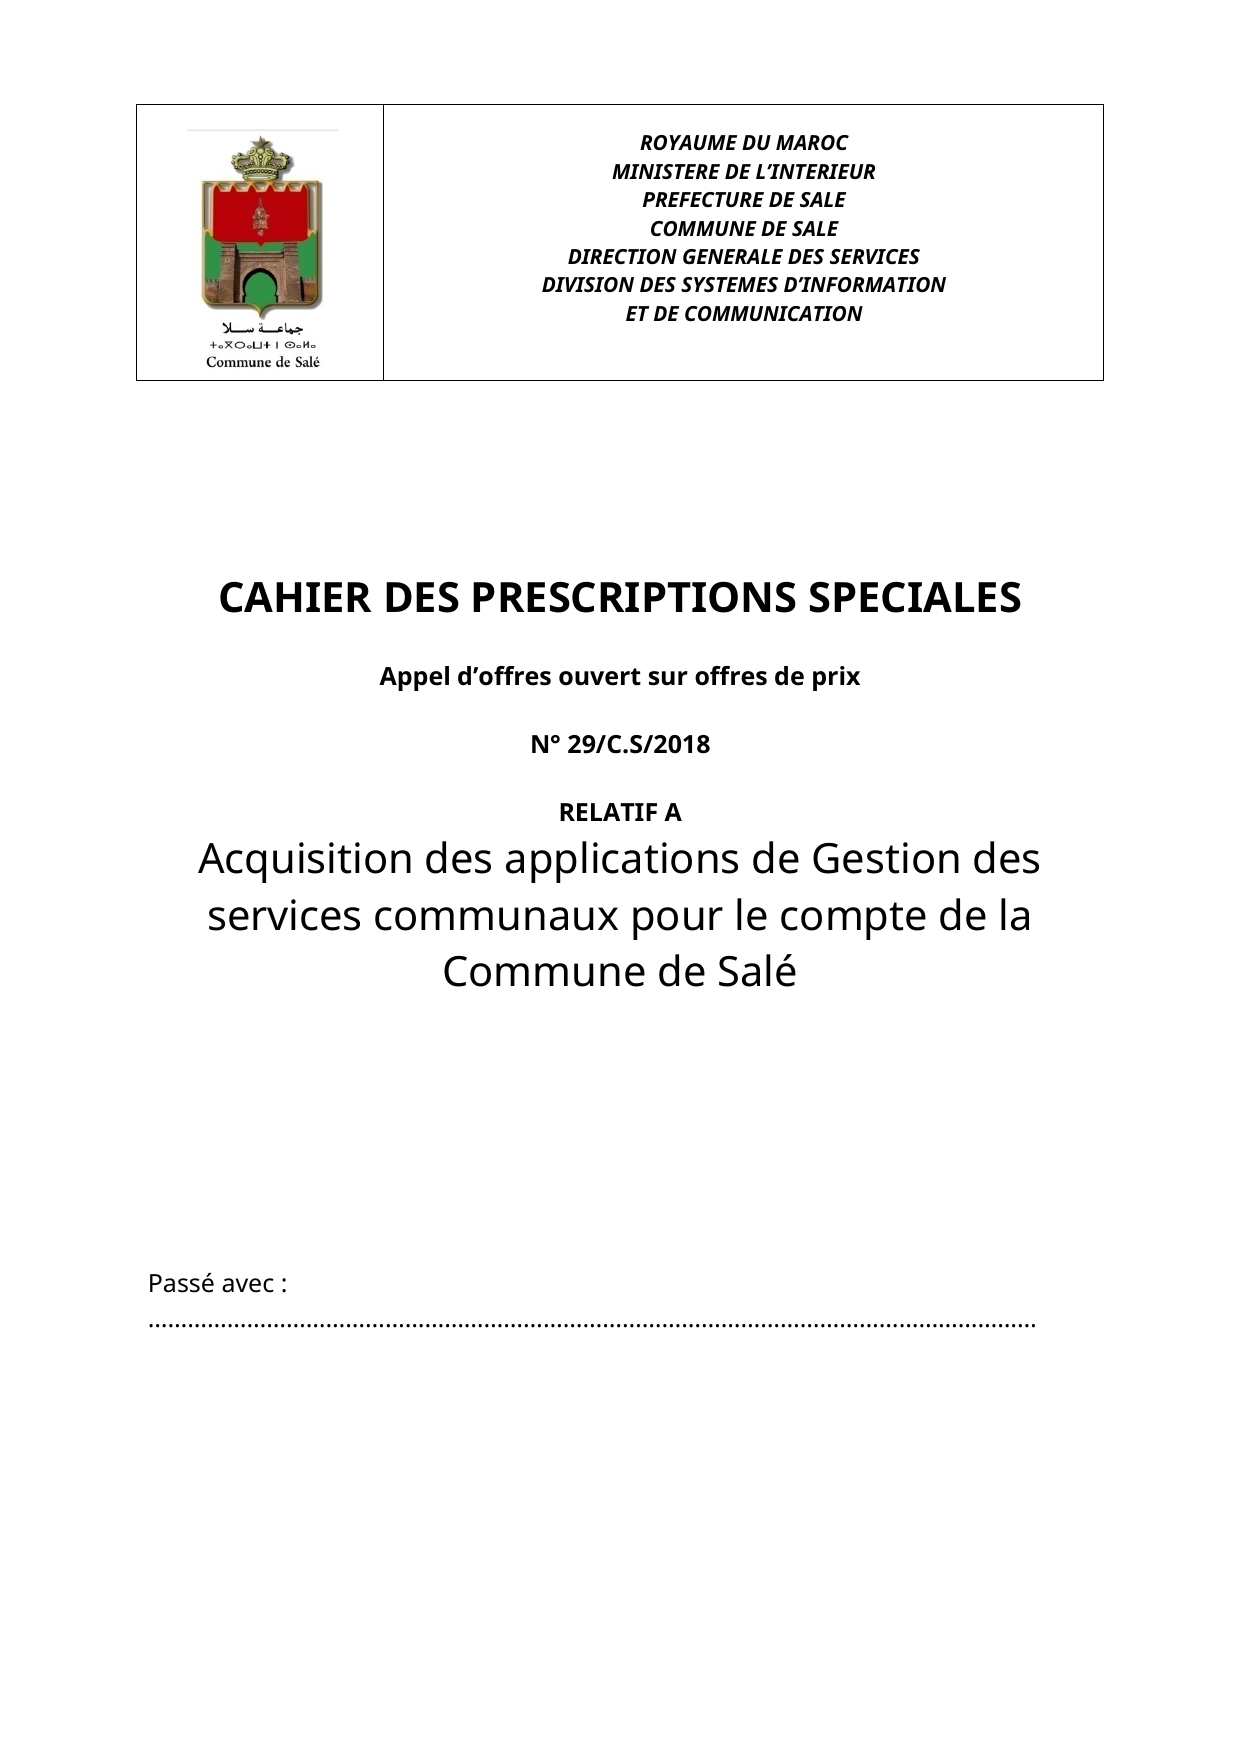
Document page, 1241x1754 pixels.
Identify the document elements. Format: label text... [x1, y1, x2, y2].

text CAHIER DES PRESCRIPTIONS SPECIALES [148, 567, 1093, 624]
table_header [137, 105, 383, 380]
picture [149, 129, 372, 380]
text Acquisition des applications de Gestion des services communaux pour le compte de la Commune de Salé [148, 829, 1093, 999]
text Passé avec :……………………………………………………………………………………………………………………… [148, 1266, 1093, 1334]
text n° 29/C.S/2018 [148, 726, 1093, 761]
text relatif a [148, 794, 1093, 829]
table_header ROYAUME DU MAROC MINISTERE DE L’INTERIEUR PREFECTURE DE SALE COMMUNE DE SALE DIRECTION GENERALE DES SERVICES DIVISION DES SYSTEMES D’INFORMATION ET DE COMMUNICATION [384, 105, 1103, 380]
text Appel d’offres ouvert sur offres de prix [148, 658, 1093, 692]
